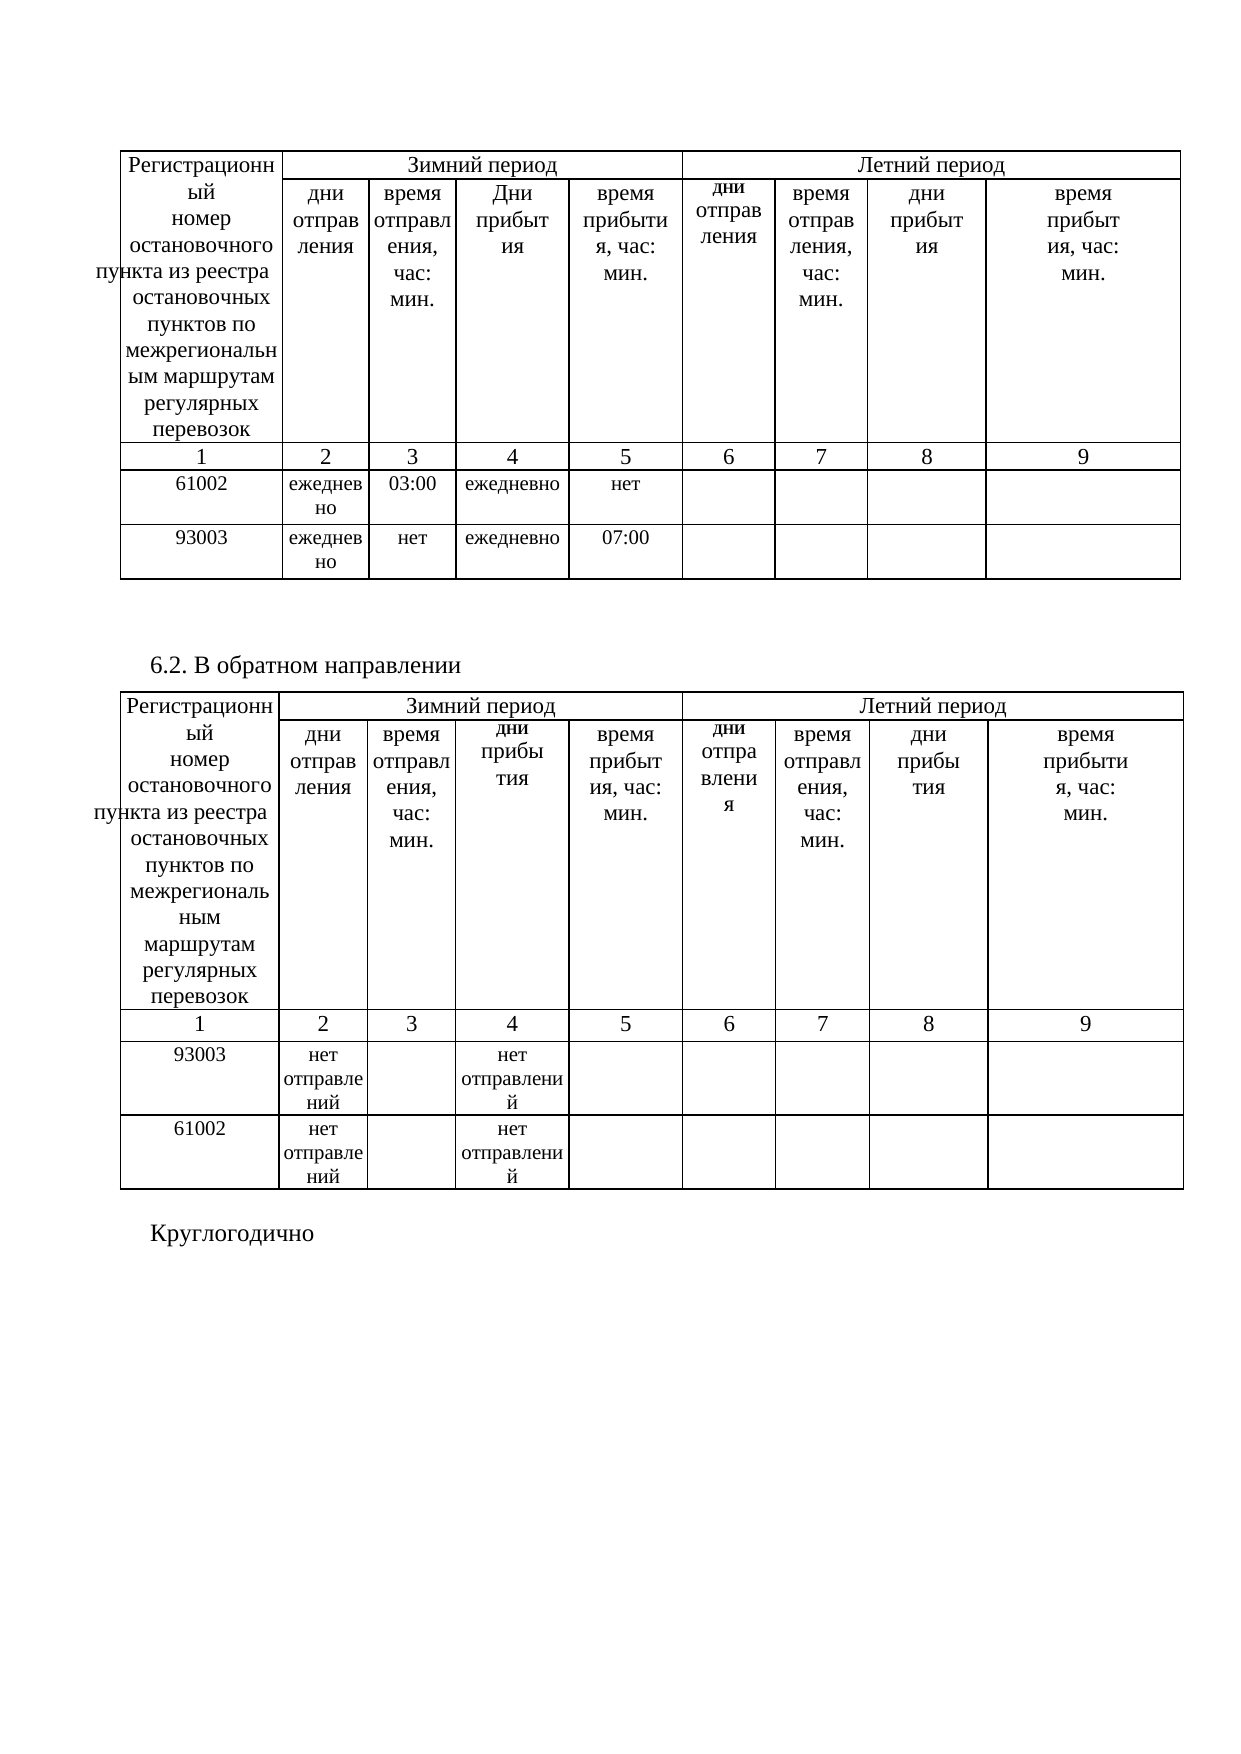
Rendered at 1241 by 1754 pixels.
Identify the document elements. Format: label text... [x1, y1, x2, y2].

table_cell ДНИ отправ ления [683, 180, 774, 441]
table_cell 9 [987, 443, 1180, 469]
table_cell ежедневно [457, 525, 568, 578]
table_cell нет отправлений [280, 1116, 367, 1188]
table_cell [776, 1116, 869, 1188]
table_cell 3 [370, 443, 455, 469]
table_cell [368, 1042, 455, 1114]
table_cell [776, 1042, 869, 1114]
table_cell 9 [989, 1010, 1183, 1041]
table_cell ежедневно [457, 471, 568, 524]
table_cell дни отправ ления [280, 721, 367, 1009]
table_cell 93003 [121, 1042, 278, 1114]
table_cell ДНИ прибы тия [456, 721, 568, 1009]
table_cell нет отправлений [280, 1042, 367, 1114]
table_cell 7 [776, 1010, 869, 1041]
text 6.2. В обратном направлении [150, 650, 1090, 678]
table_cell 03:00 [370, 471, 455, 524]
table_cell время отправл ения, час: мин. [370, 180, 455, 441]
table_cell 6 [683, 1010, 775, 1041]
table_cell нет отправлений [456, 1116, 568, 1188]
table_cell 4 [456, 1010, 568, 1041]
table_cell дни прибы тия [870, 721, 987, 1009]
table_cell 3 [368, 1010, 455, 1041]
table_cell [989, 1042, 1183, 1114]
table_cell [683, 471, 774, 524]
text Круглогодично [150, 1218, 1090, 1247]
table_cell дни отправ ления [283, 180, 368, 441]
table_cell время отправ ления, час: мин. [776, 180, 867, 441]
table_cell [987, 471, 1180, 524]
table_cell ежедневно [283, 471, 368, 524]
table_cell 61002 [121, 471, 282, 524]
table_cell 4 [457, 443, 568, 469]
table_cell [683, 1042, 775, 1114]
table_cell время прибыти я, час: мин. [570, 180, 682, 441]
table_cell время прибыт ия, час: мин. [987, 180, 1180, 441]
table_cell [987, 525, 1180, 578]
table_cell 2 [280, 1010, 367, 1041]
table_cell 5 [570, 1010, 682, 1041]
table_cell 6 [683, 443, 774, 469]
table_header Зимний период [280, 693, 682, 719]
table_cell [683, 1116, 775, 1188]
table_cell нет [370, 525, 455, 578]
table_cell 1 [121, 443, 282, 469]
table_cell [868, 525, 985, 578]
table_cell 8 [868, 443, 985, 469]
table_header Регистрационный номер остановочного пункта из реестра остановочных пунктов по межрегиональным маршрутам регулярных перевозок [121, 152, 282, 441]
table_cell 61002 [121, 1116, 278, 1188]
table_cell 93003 [121, 525, 282, 578]
table_cell [989, 1116, 1183, 1188]
table_cell [870, 1116, 987, 1188]
table_cell 7 [776, 443, 867, 469]
table_cell время прибыт ия, час: мин. [570, 721, 682, 1009]
table_header Летний период [683, 693, 1183, 719]
table_cell нет [570, 471, 682, 524]
table_cell нет отправлений [456, 1042, 568, 1114]
table_cell ежедневно [283, 525, 368, 578]
table_cell дни прибыт ия [868, 180, 985, 441]
table_header Летний период [683, 152, 1180, 178]
table_cell [776, 471, 867, 524]
table_cell [683, 525, 774, 578]
table_cell [776, 525, 867, 578]
table_cell [570, 1116, 682, 1188]
table_cell 5 [570, 443, 682, 469]
table_cell ДНИ отпра влени я [683, 721, 775, 1009]
table_cell время прибыти я, час: мин. [989, 721, 1183, 1009]
table_cell 2 [283, 443, 368, 469]
table_cell 07:00 [570, 525, 682, 578]
table_cell время отправл ения, час: мин. [368, 721, 455, 1009]
table_cell [868, 471, 985, 524]
table_cell время отправл ения, час: мин. [776, 721, 869, 1009]
table_cell 8 [870, 1010, 987, 1041]
table_header Зимний период [283, 152, 682, 178]
table_cell [368, 1116, 455, 1188]
table_cell [570, 1042, 682, 1114]
table_cell 1 [121, 1010, 278, 1041]
table_header Регистрационный номер остановочного пункта из реестра остановочных пунктов по межрегиональным маршрутам регулярных перевозок [121, 693, 278, 1009]
table_cell Дни прибыт ия [457, 180, 568, 441]
table_cell [870, 1042, 987, 1114]
